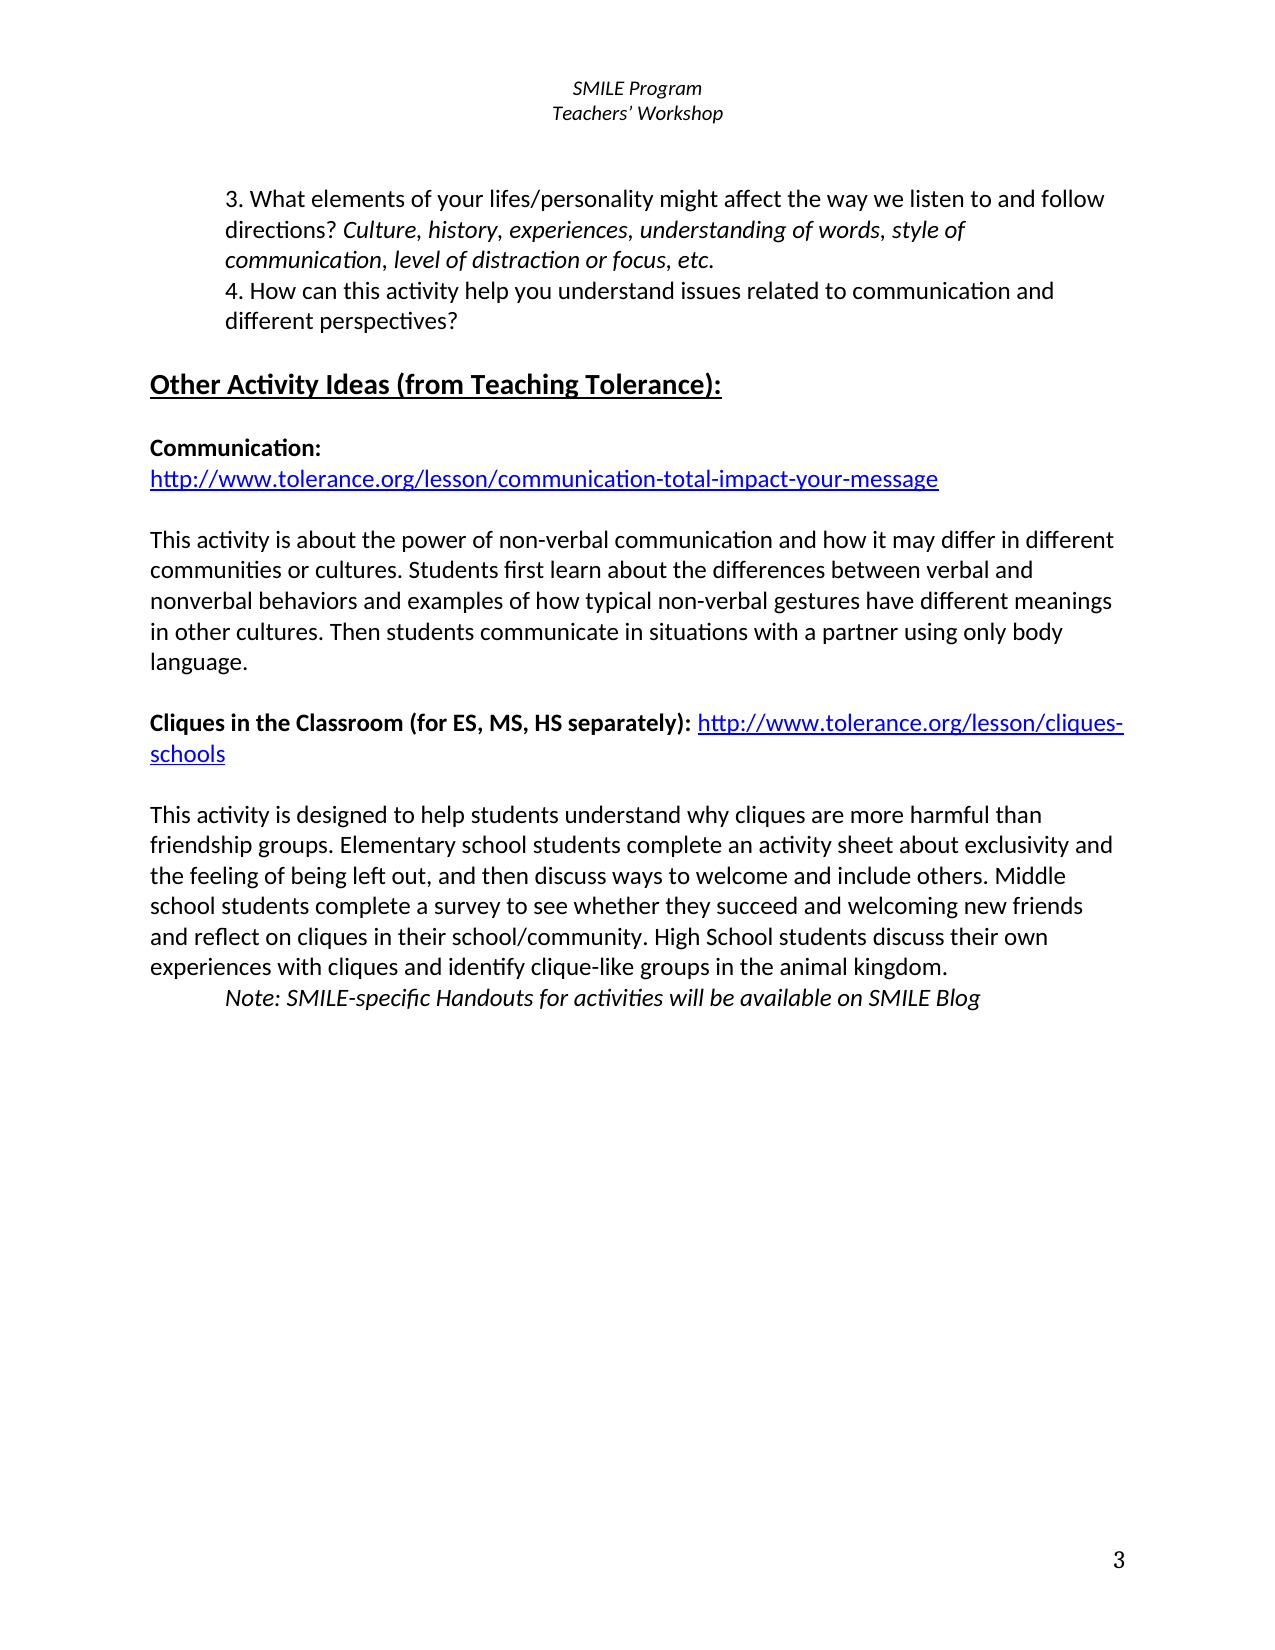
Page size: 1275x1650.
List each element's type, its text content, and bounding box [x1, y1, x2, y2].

list http://www.tolerance.org/lesson/communication-total-impact-your-message [150, 463, 1125, 494]
list Other Activity Ideas (from Teaching Tolerance): [150, 366, 1125, 402]
text 3. What elements of your lifes/personality might affect the way we listen to and follow directions? Culture, history, experiences, understanding of words, style of communication, level of distraction or focus, etc. [225, 183, 1125, 275]
text This activity is designed to help students understand why cliques are more harmful than friendship groups. Elementary school students complete an activity sheet about exclusivity and the feeling of being left out, and then discuss ways to welcome and include others. Middle school students complete a survey to see whether they succeed and welcoming new friends and reflect on cliques in their school/community. High School students discuss their own experiences with cliques and identify clique-like groups in the animal kingdom. [150, 799, 1125, 982]
text This activity is about the power of non-verbal communication and how it may differ in different communities or cultures. Students first learn about the differences between verbal and nonverbal behaviors and examples of how typical non-verbal gestures have different meanings in other cultures. Then students communicate in situations with a partner using only body language. [150, 524, 1125, 677]
text 4. How can this activity help you understand issues related to communication and different perspectives? [225, 275, 1125, 336]
list Communication: [150, 433, 1125, 463]
list Cliques in the Classroom (for ES, MS, HS separately): http://www.tolerance.org/lesson/cliques-schools [150, 707, 1125, 768]
text Note: SMILE-specific Handouts for activities will be available on SMILE Blog [225, 982, 1125, 1012]
